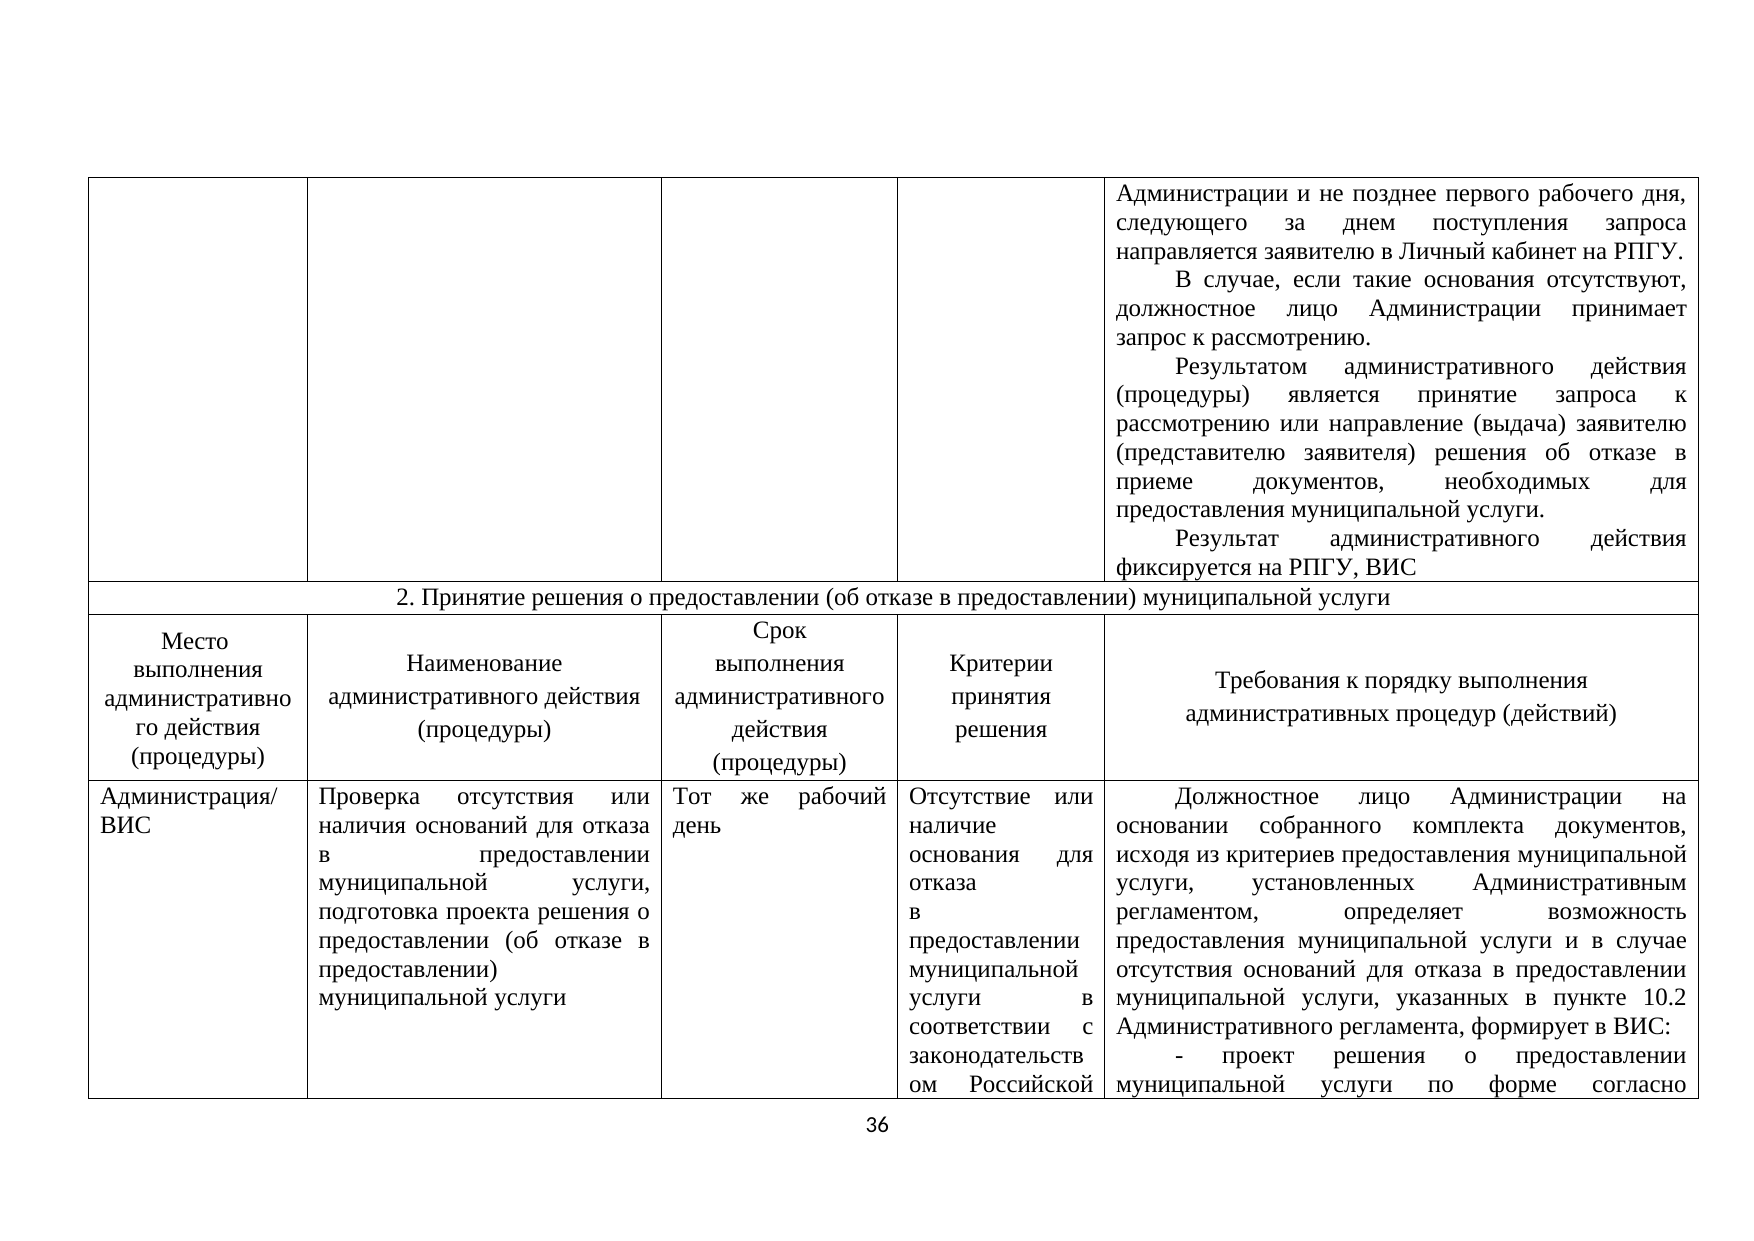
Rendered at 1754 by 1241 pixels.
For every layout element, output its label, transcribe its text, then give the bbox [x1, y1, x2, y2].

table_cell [308, 781, 661, 1097]
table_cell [1105, 781, 1698, 1097]
table_cell Критерии принятия решения [898, 615, 1104, 780]
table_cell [308, 178, 661, 581]
table_cell Срок выполнения административного действия (процедуры) [662, 615, 897, 780]
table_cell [89, 178, 307, 581]
table_cell Требования к порядку выполнения административных процедур (действий) [1105, 615, 1698, 780]
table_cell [662, 178, 897, 581]
table_cell Наименование административного действия (процедуры) [308, 615, 661, 780]
table_cell Место выполнения административного действия (процедуры) [89, 615, 307, 780]
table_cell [898, 781, 1104, 1097]
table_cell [898, 178, 1104, 581]
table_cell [1105, 178, 1698, 581]
table_cell Тот же рабочий день [662, 781, 897, 1097]
table_cell Администрация/ ВИС [89, 781, 307, 1097]
table_cell 2. Принятие решения о предоставлении (об отказе в предоставлении) муниципальной услуги [89, 582, 1698, 614]
